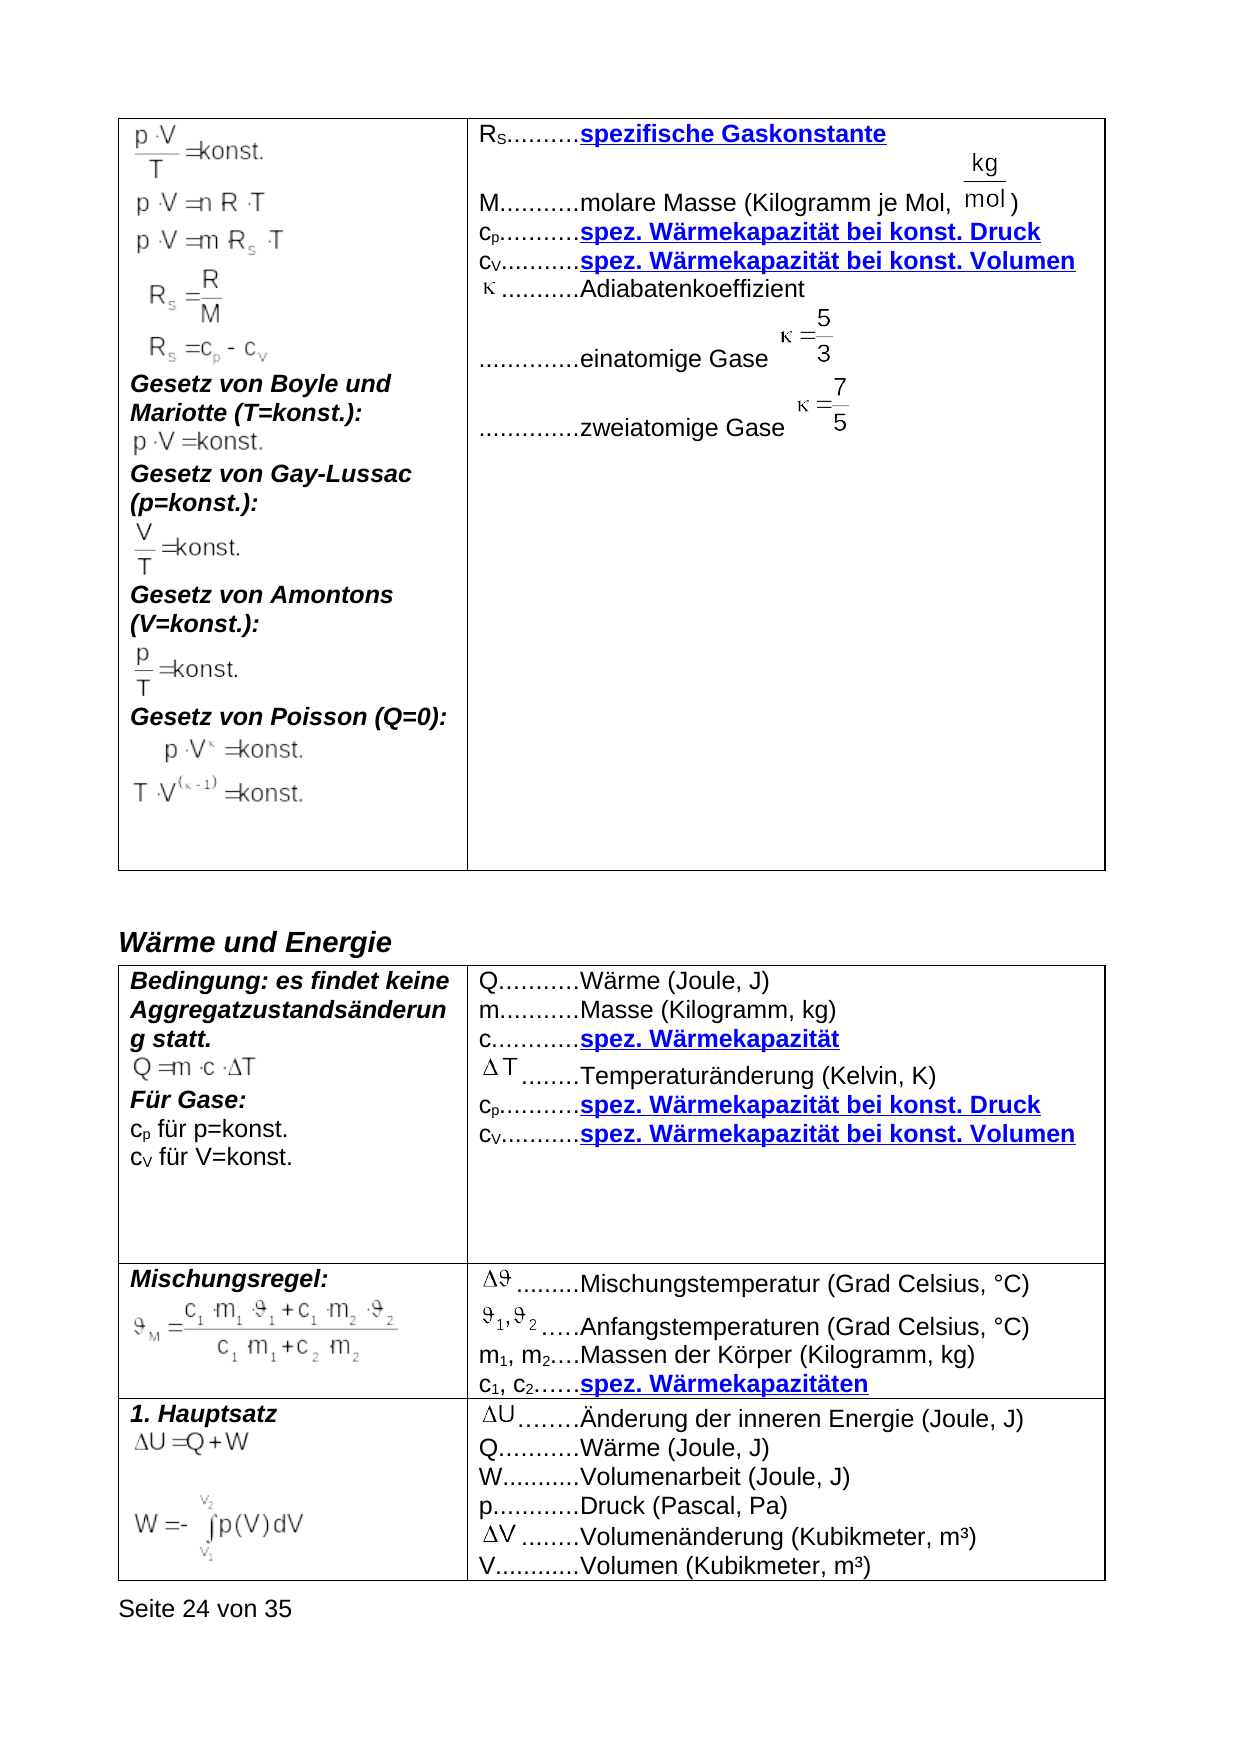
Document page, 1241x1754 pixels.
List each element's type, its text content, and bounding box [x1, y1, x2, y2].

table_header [119, 119, 467, 870]
table_cell Mischungstemperatur (Grad Celsius, °C) Anfangstemperaturen (Grad Celsius, °C) m1, m2 Massen der Körper (Kilogramm, kg) c1, c2 spez. Wärmekapazitäten [468, 1264, 1104, 1398]
table_header Bedingung: es findet keine Aggregatzustandsänderung statt. Für Gase: cp für p=konst. cV für V=konst. [119, 966, 467, 1263]
table_header Q Wärme (Joule, J) m Masse (Kilogramm, kg) c spez. Wärmekapazität Temperaturänderung (Kelvin, K) cp spez. Wärmekapazität bei konst. Druck cV spez. Wärmekapazität bei konst. Volumen [468, 966, 1104, 1263]
table_cell Mischungsregel: [119, 1264, 467, 1398]
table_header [468, 119, 1104, 870]
subtitle Wärme und Energie [118, 925, 1092, 959]
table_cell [119, 1399, 467, 1580]
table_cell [468, 1399, 1104, 1580]
